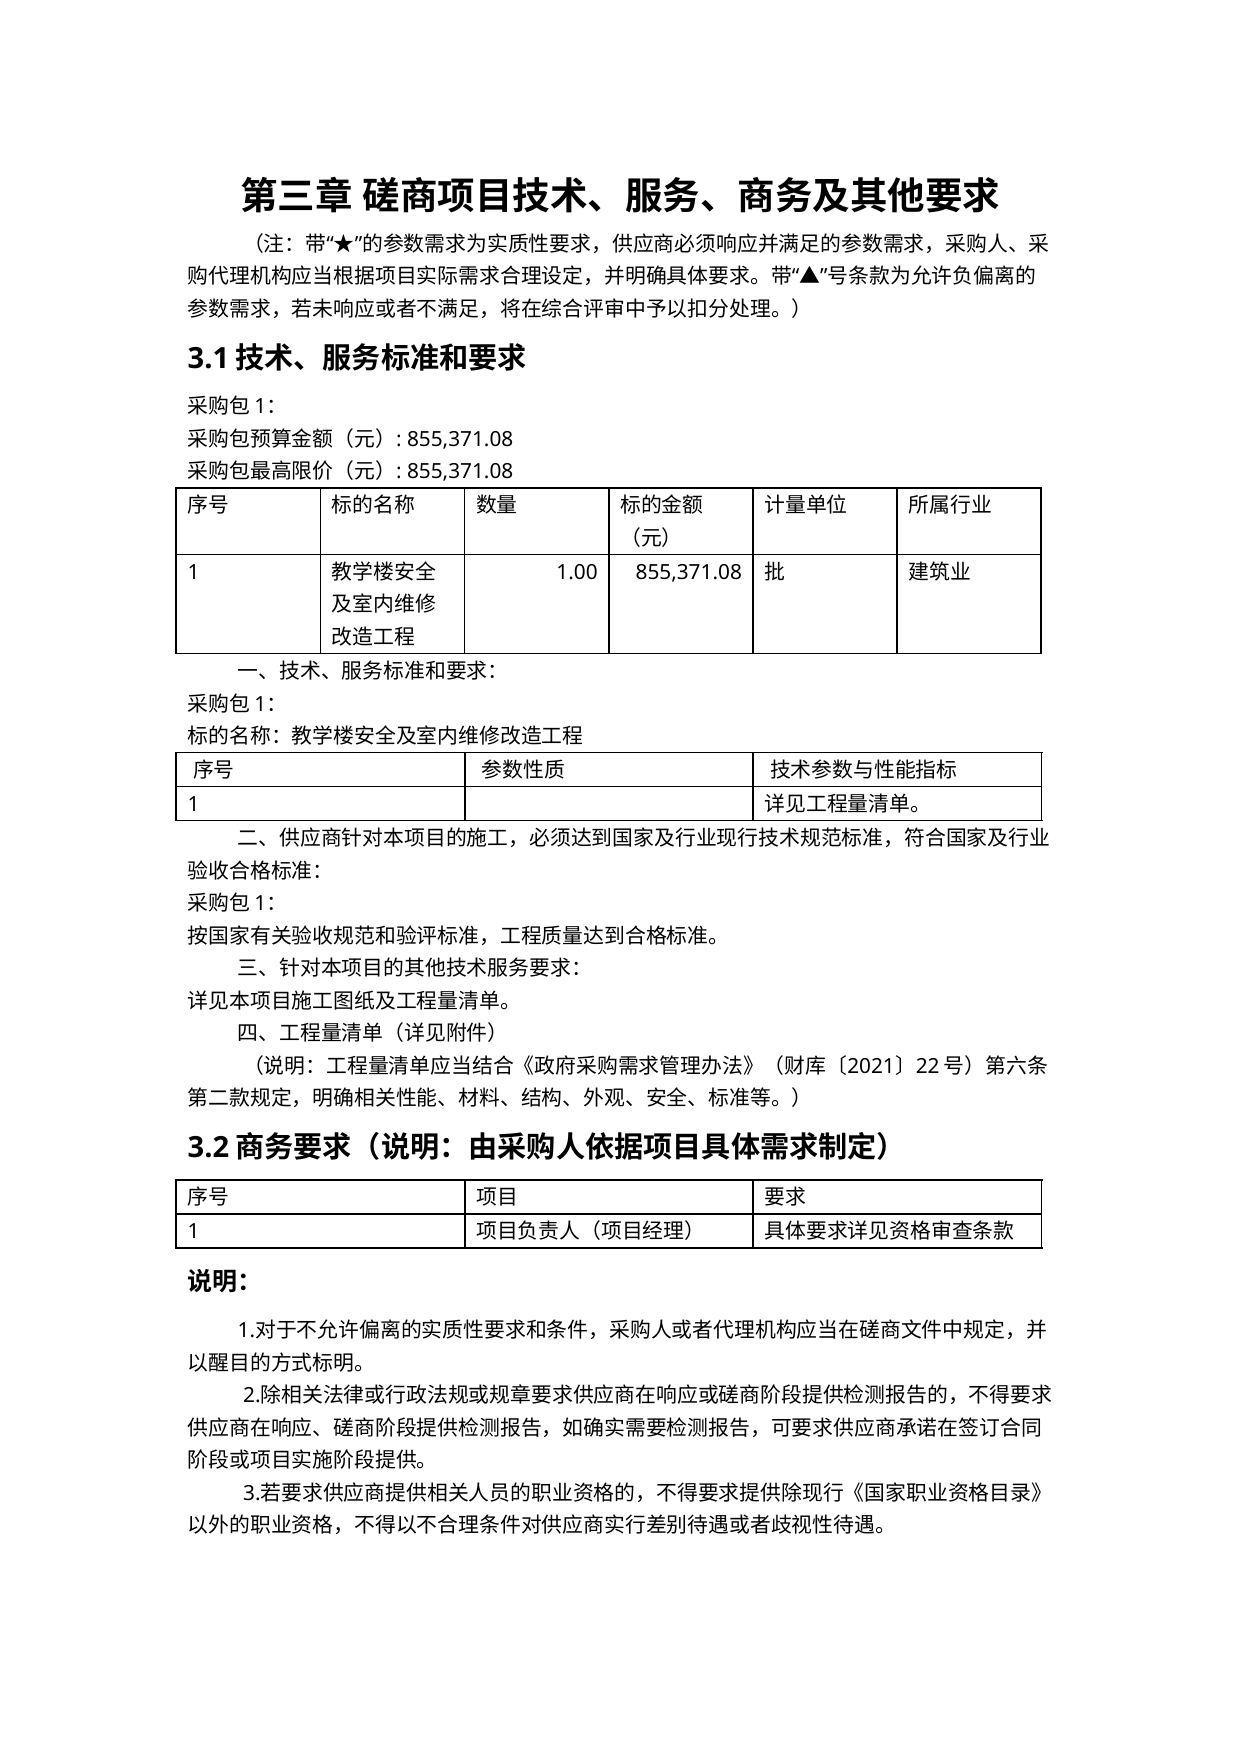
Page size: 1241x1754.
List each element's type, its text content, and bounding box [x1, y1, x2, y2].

text 四、工程量清单（详见附件） [187, 1016, 1053, 1049]
text 采购包1： [187, 389, 1053, 422]
text 3.2商务要求（说明：由采购人依据项目具体需求制定） [187, 1114, 1053, 1179]
text 3.若要求供应商提供相关人员的职业资格的，不得要求提供除现行《国家职业资格目录》以外的职业资格，不得以不合理条件对供应商实行差别待遇或者歧视性待遇。 [187, 1476, 1053, 1541]
text （说明：工程量清单应当结合《政府采购需求管理办法》（财库〔2021〕22号）第六条第二款规定，明确相关性能、材料、结构、外观、安全、标准等。） [187, 1049, 1053, 1114]
table_header 标的金额 （元） [610, 489, 752, 553]
table_cell [466, 787, 752, 820]
text 采购包1： [187, 886, 1053, 919]
table_cell 教学楼安全及室内维修改造工程 [321, 555, 464, 653]
table_header 计量单位 [754, 489, 896, 553]
table_header 序号 [177, 1181, 464, 1213]
text 三、针对本项目的其他技术服务要求： [187, 951, 1053, 984]
table_cell 具体要求详见资格审查条款 [754, 1215, 1041, 1247]
table_header 要求 [754, 1181, 1041, 1213]
table_cell 1.00 [465, 555, 608, 653]
table_cell 建筑业 [898, 555, 1040, 653]
table_cell 855,371.08 [610, 555, 752, 653]
text 采购包预算金额（元）: 855,371.08 [187, 422, 1053, 454]
table_header 项目 [466, 1181, 752, 1213]
table_cell 批 [754, 555, 896, 653]
text 标的名称：教学楼安全及室内维修改造工程 [187, 719, 1053, 752]
text （注：带“★”的参数需求为实质性要求，供应商必须响应并满足的参数需求，采购人、采购代理机构应当根据项目实际需求合理设定，并明确具体要求。带“▲”号条款为允许负偏离的参数需求，若未响应或者不满足，将在综合评审中予以扣分处理。） [187, 227, 1053, 324]
table_header 序号 [177, 489, 320, 553]
table_header 技术参数与性能指标 [754, 753, 1041, 786]
table_cell 1 [177, 555, 320, 653]
text 说明： [187, 1248, 1053, 1313]
text 二、供应商针对本项目的施工，必须达到国家及行业现行技术规范标准，符合国家及行业验收合格标准： [187, 821, 1053, 886]
text 详见本项目施工图纸及工程量清单。 [187, 984, 1053, 1016]
table_header 所属行业 [898, 489, 1040, 553]
text 2.除相关法律或行政法规或规章要求供应商在响应或磋商阶段提供检测报告的，不得要求供应商在响应、磋商阶段提供检测报告，如确实需要检测报告，可要求供应商承诺在签订合同阶段或项目实施阶段提供。 [187, 1378, 1053, 1476]
text 采购包最高限价（元）: 855,371.08 [187, 454, 1053, 487]
table_header 序号 [177, 753, 464, 786]
text 3.1技术、服务标准和要求 [187, 324, 1053, 389]
table_header 参数性质 [466, 753, 752, 786]
text 第三章 磋商项目技术、服务、商务及其他要求 [187, 162, 1053, 227]
table_cell 详见工程量清单。 [754, 787, 1041, 820]
text 采购包1： [187, 687, 1053, 719]
table_cell 项目负责人（项目经理） [466, 1215, 752, 1247]
table_header 标的名称 [321, 489, 464, 553]
text 1.对于不允许偏离的实质性要求和条件，采购人或者代理机构应当在磋商文件中规定，并以醒目的方式标明。 [187, 1313, 1053, 1378]
table_cell 1 [177, 787, 464, 820]
table_cell 1 [177, 1215, 464, 1247]
table_header 数量 [465, 489, 608, 553]
text 一、技术、服务标准和要求： [187, 654, 1053, 687]
text 按国家有关验收规范和验评标准，工程质量达到合格标准。 [187, 919, 1053, 951]
